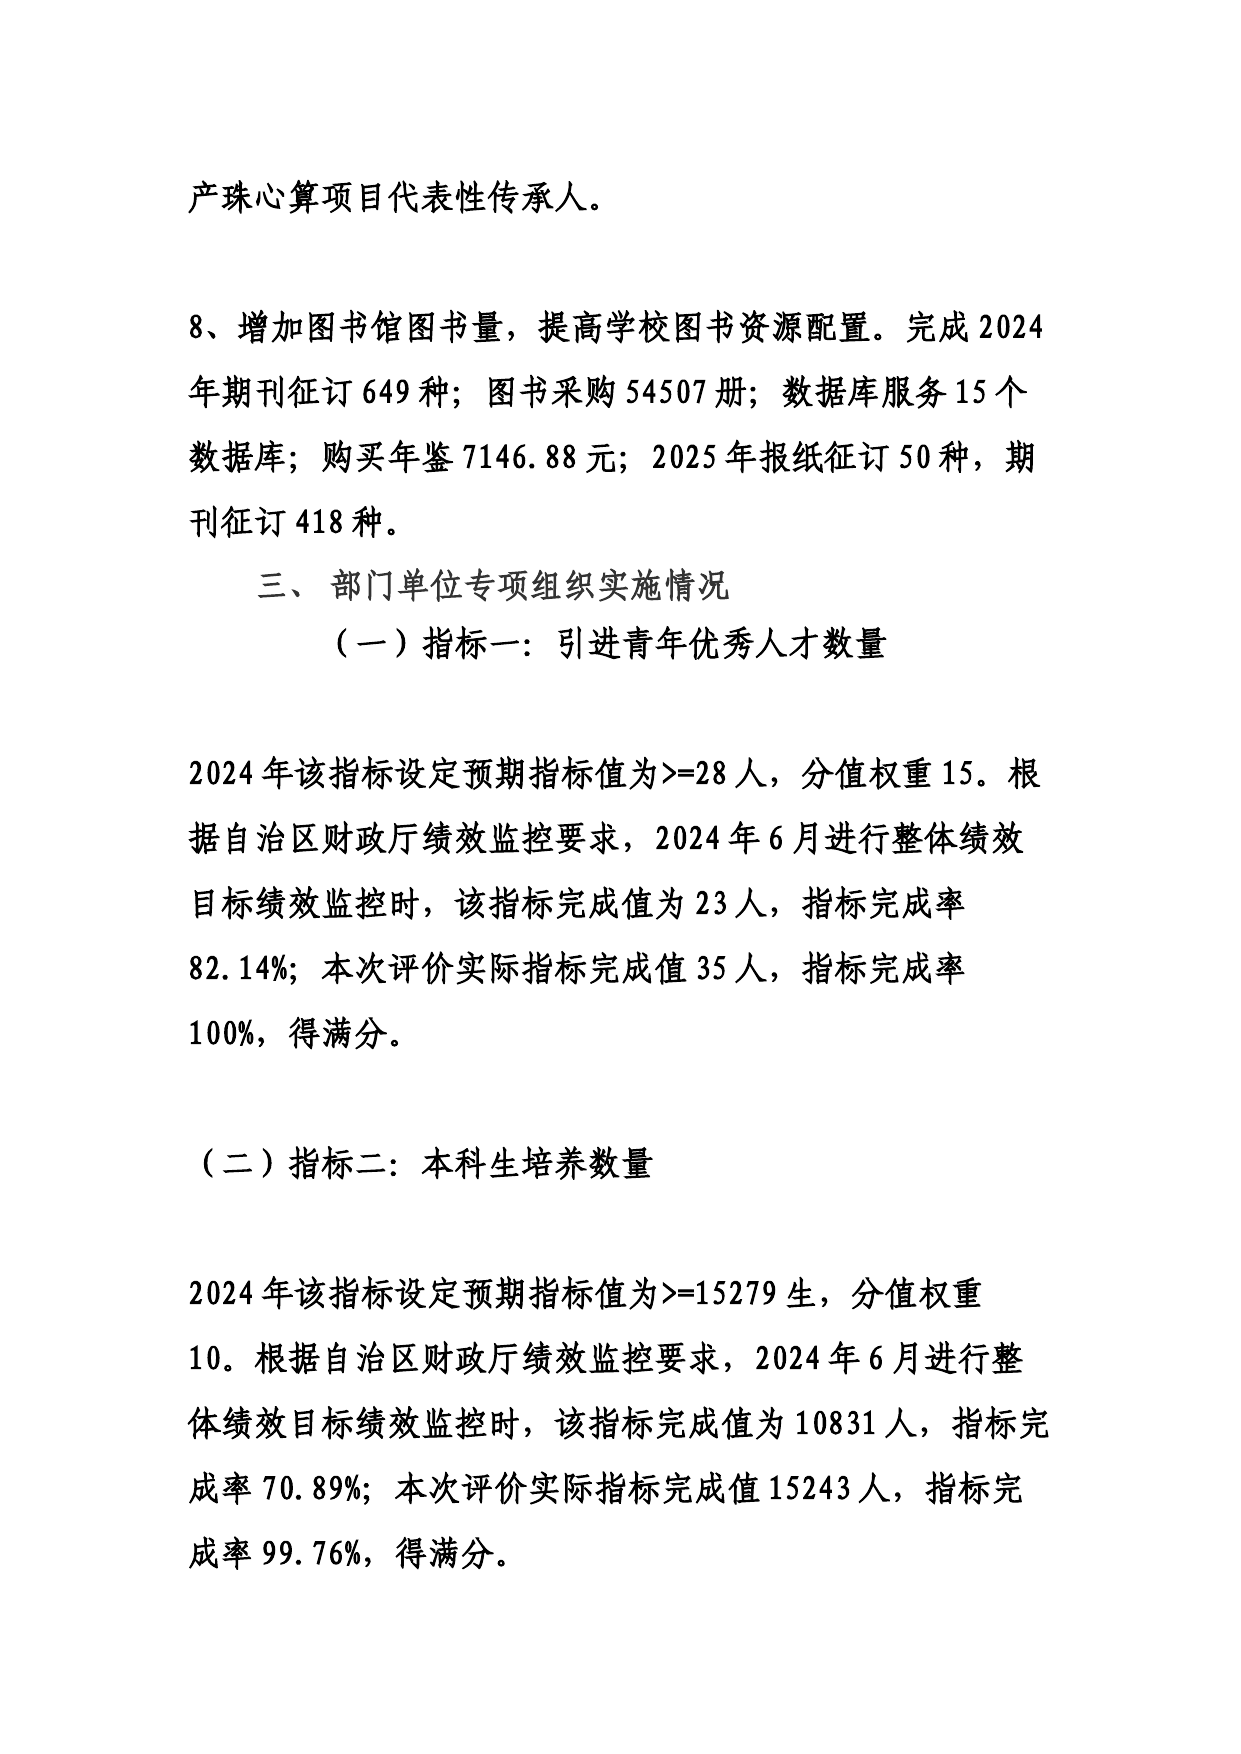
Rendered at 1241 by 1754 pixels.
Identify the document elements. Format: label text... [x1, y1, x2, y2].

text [187, 608, 1053, 1583]
list 部门单位专项组织实施情况 [255, 552, 1053, 608]
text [187, 162, 1053, 552]
